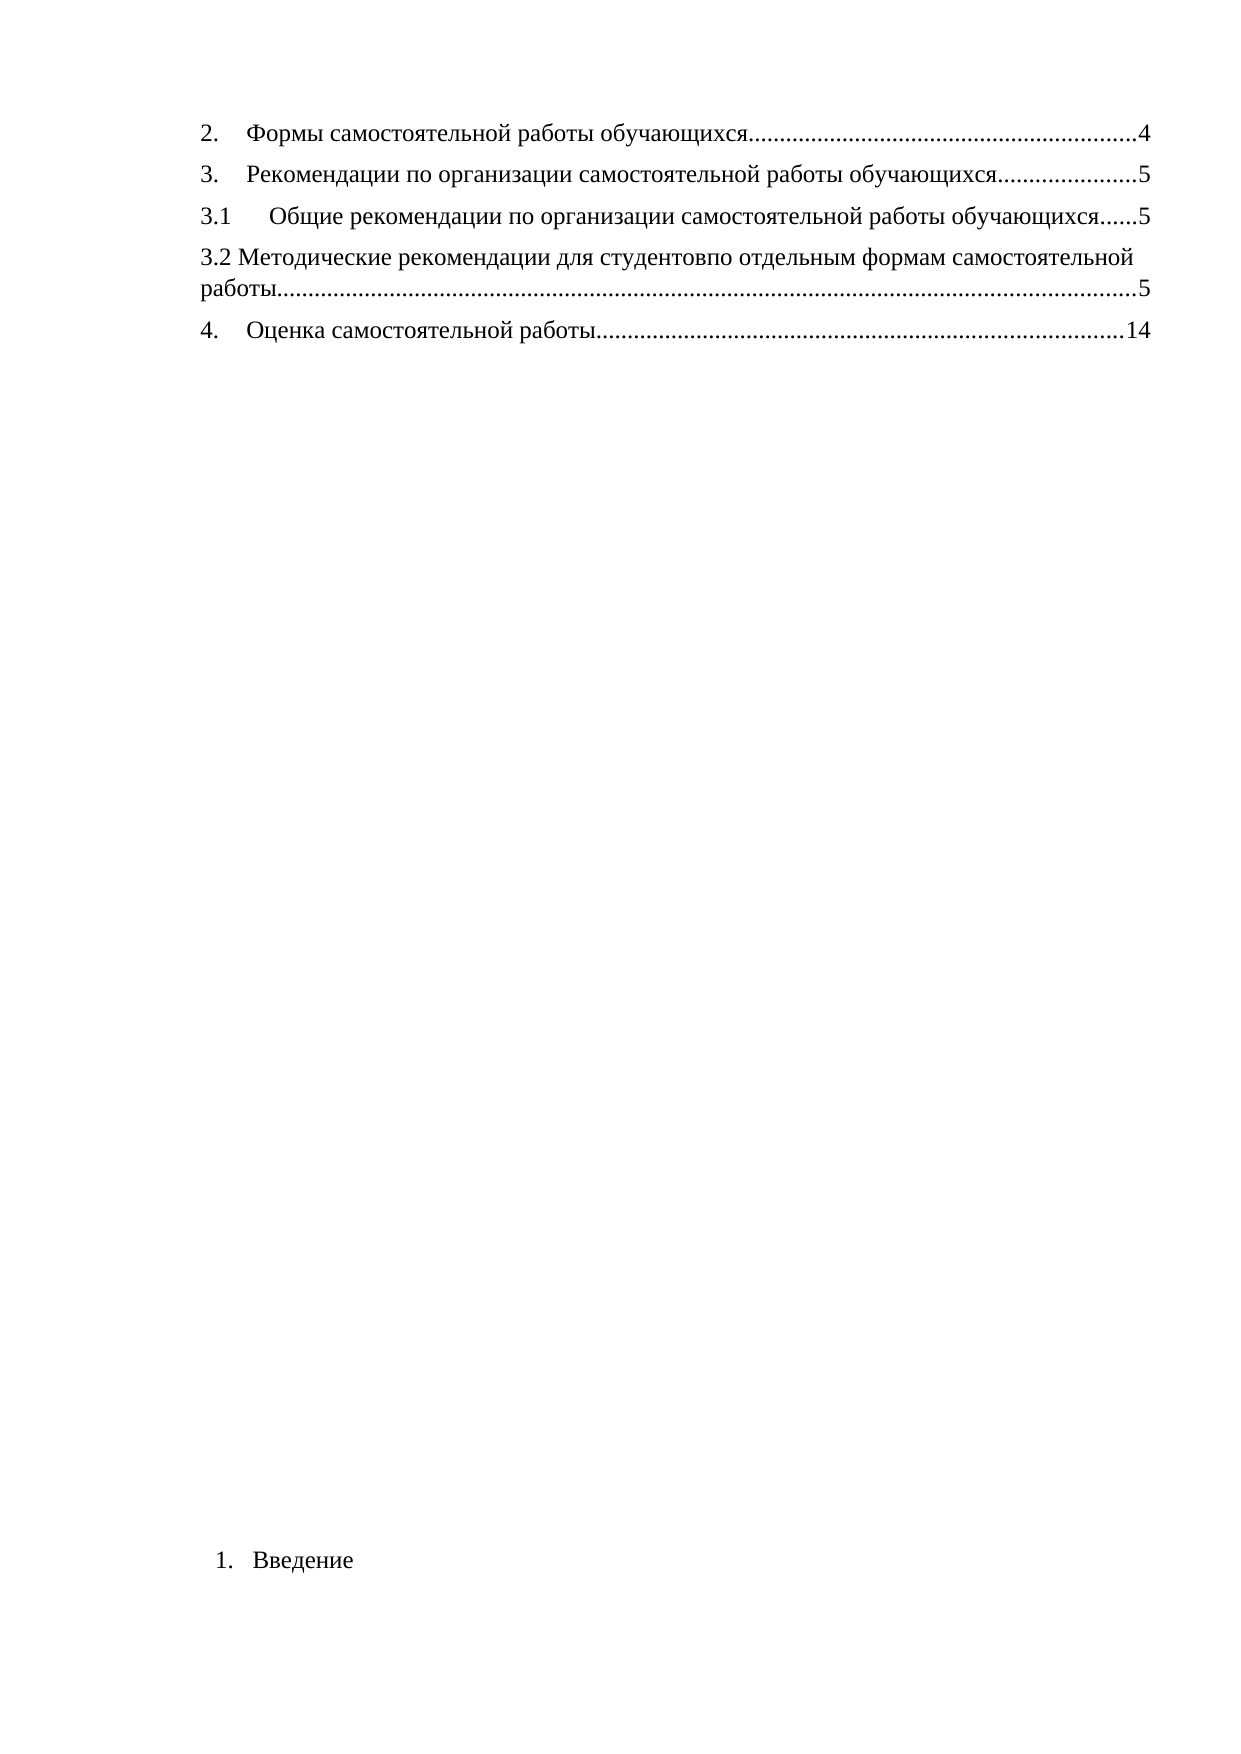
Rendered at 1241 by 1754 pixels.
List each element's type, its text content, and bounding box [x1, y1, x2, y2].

list Введение [215, 1546, 1152, 1574]
